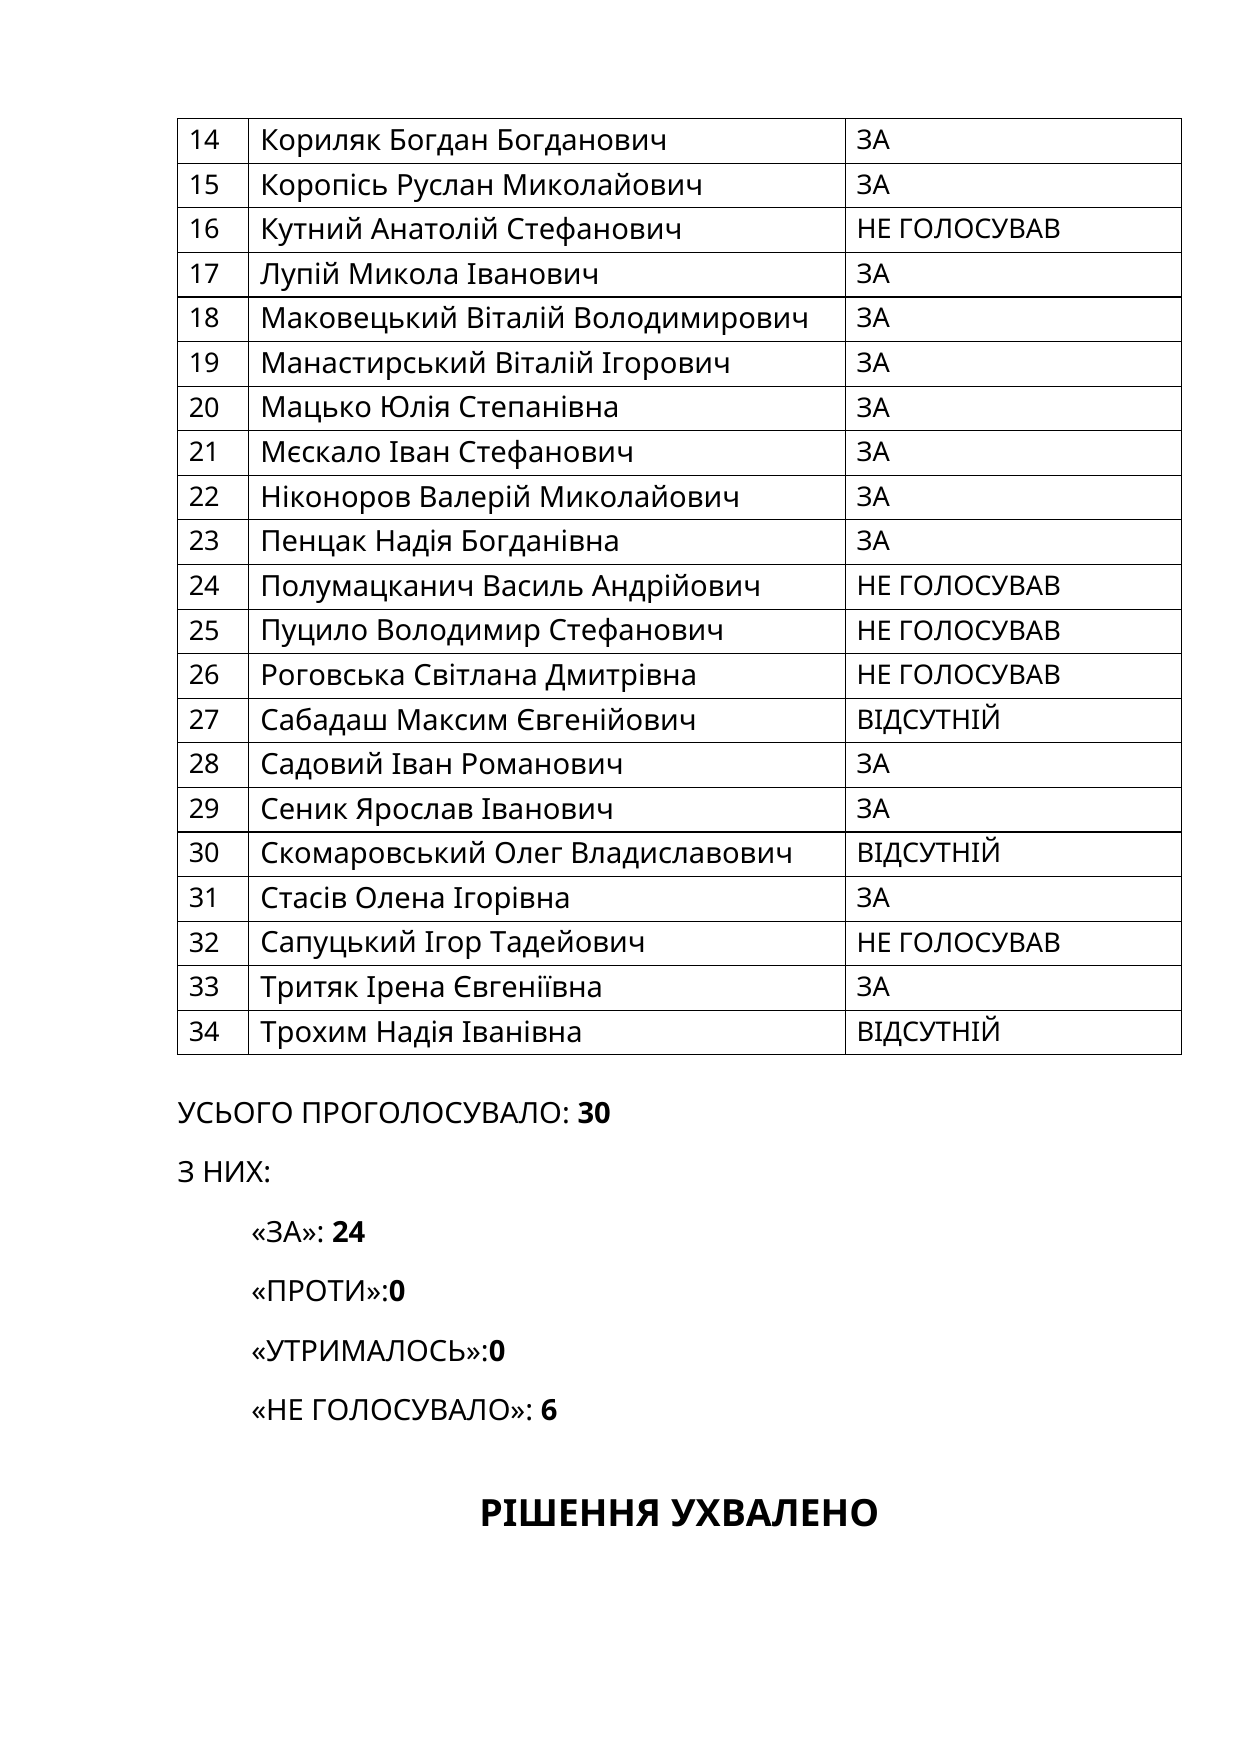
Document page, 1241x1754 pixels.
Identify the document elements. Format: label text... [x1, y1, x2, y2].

table_cell 30 [178, 833, 248, 876]
table_cell ВІДСУТНІЙ [846, 1011, 1181, 1054]
table_cell 33 [178, 966, 248, 1010]
table_cell 31 [178, 877, 248, 921]
table_cell Лупій Микола Іванович [249, 253, 845, 296]
table_cell 26 [178, 654, 248, 698]
table_cell Коропісь Руслан Миколайович [249, 164, 845, 207]
text РІШЕННЯ УХВАЛЕНО [177, 1486, 1181, 1537]
table_cell Сабадаш Максим Євгенійович [249, 699, 845, 742]
table_cell Сеник Ярослав Іванович [249, 788, 845, 831]
text Усього проголосувало: 30 [177, 1092, 1181, 1132]
table_cell ЗА [846, 253, 1181, 296]
table_cell НЕ ГОЛОСУВАВ [846, 610, 1181, 653]
table_cell ЗА [846, 788, 1181, 831]
table_cell Пенцак Надія Богданівна [249, 520, 845, 564]
table_cell 17 [178, 253, 248, 296]
table_cell Полумацканич Василь Андрійович [249, 565, 845, 608]
text «НЕ ГОЛОСУВАЛО»: 6 [177, 1390, 1181, 1429]
text З НИХ: [177, 1152, 1181, 1191]
text «ПРОТИ»:0 [177, 1271, 1181, 1310]
table_cell 23 [178, 520, 248, 564]
table_cell 20 [178, 387, 248, 430]
table_cell 21 [178, 431, 248, 475]
table_cell Тритяк Ірена Євгеніївна [249, 966, 845, 1010]
table_cell ЗА [846, 743, 1181, 787]
table_cell 22 [178, 476, 248, 519]
text «УТРИМАЛОСЬ»:0 [177, 1330, 1181, 1370]
table_cell 18 [178, 298, 248, 341]
table_cell ЗА [846, 476, 1181, 519]
table_cell 27 [178, 699, 248, 742]
table_cell Манастирський Віталій Ігорович [249, 342, 845, 386]
table_cell ЗА [846, 431, 1181, 475]
table_cell Садовий Іван Романович [249, 743, 845, 787]
table_cell Сапуцький Ігор Тадейович [249, 922, 845, 965]
table_cell ЗА [846, 966, 1181, 1010]
table_cell 19 [178, 342, 248, 386]
table_cell 29 [178, 788, 248, 831]
table_cell 32 [178, 922, 248, 965]
table_cell ЗА [846, 119, 1181, 163]
table_cell НЕ ГОЛОСУВАВ [846, 654, 1181, 698]
table_cell Мацько Юлія Степанівна [249, 387, 845, 430]
table_cell 24 [178, 565, 248, 608]
table_cell ВІДСУТНІЙ [846, 699, 1181, 742]
table_cell Кутний Анатолій Стефанович [249, 208, 845, 252]
table_cell 16 [178, 208, 248, 252]
table_cell 34 [178, 1011, 248, 1054]
table_cell ЗА [846, 164, 1181, 207]
table_cell Трохим Надія Іванівна [249, 1011, 845, 1054]
table_cell ЗА [846, 877, 1181, 921]
table_cell ЗА [846, 387, 1181, 430]
table_cell ЗА [846, 342, 1181, 386]
table_cell Скомаровський Олег Владиславович [249, 833, 845, 876]
table_cell НЕ ГОЛОСУВАВ [846, 208, 1181, 252]
table_cell Кориляк Богдан Богданович [249, 119, 845, 163]
table_cell ЗА [846, 298, 1181, 341]
table_cell 14 [178, 119, 248, 163]
table_cell НЕ ГОЛОСУВАВ [846, 922, 1181, 965]
table_cell Маковецький Віталій Володимирович [249, 298, 845, 341]
table_cell Пуцило Володимир Стефанович [249, 610, 845, 653]
table_cell Ніконоров Валерій Миколайович [249, 476, 845, 519]
table_cell Роговська Світлана Дмитрівна [249, 654, 845, 698]
table_cell 25 [178, 610, 248, 653]
table_cell 28 [178, 743, 248, 787]
table_cell Стасів Олена Ігорівна [249, 877, 845, 921]
text «ЗА»: 24 [177, 1211, 1181, 1251]
table_cell Мєскало Іван Стефанович [249, 431, 845, 475]
table_cell 15 [178, 164, 248, 207]
table_cell НЕ ГОЛОСУВАВ [846, 565, 1181, 608]
table_cell ЗА [846, 520, 1181, 564]
table_cell ВІДСУТНІЙ [846, 833, 1181, 876]
